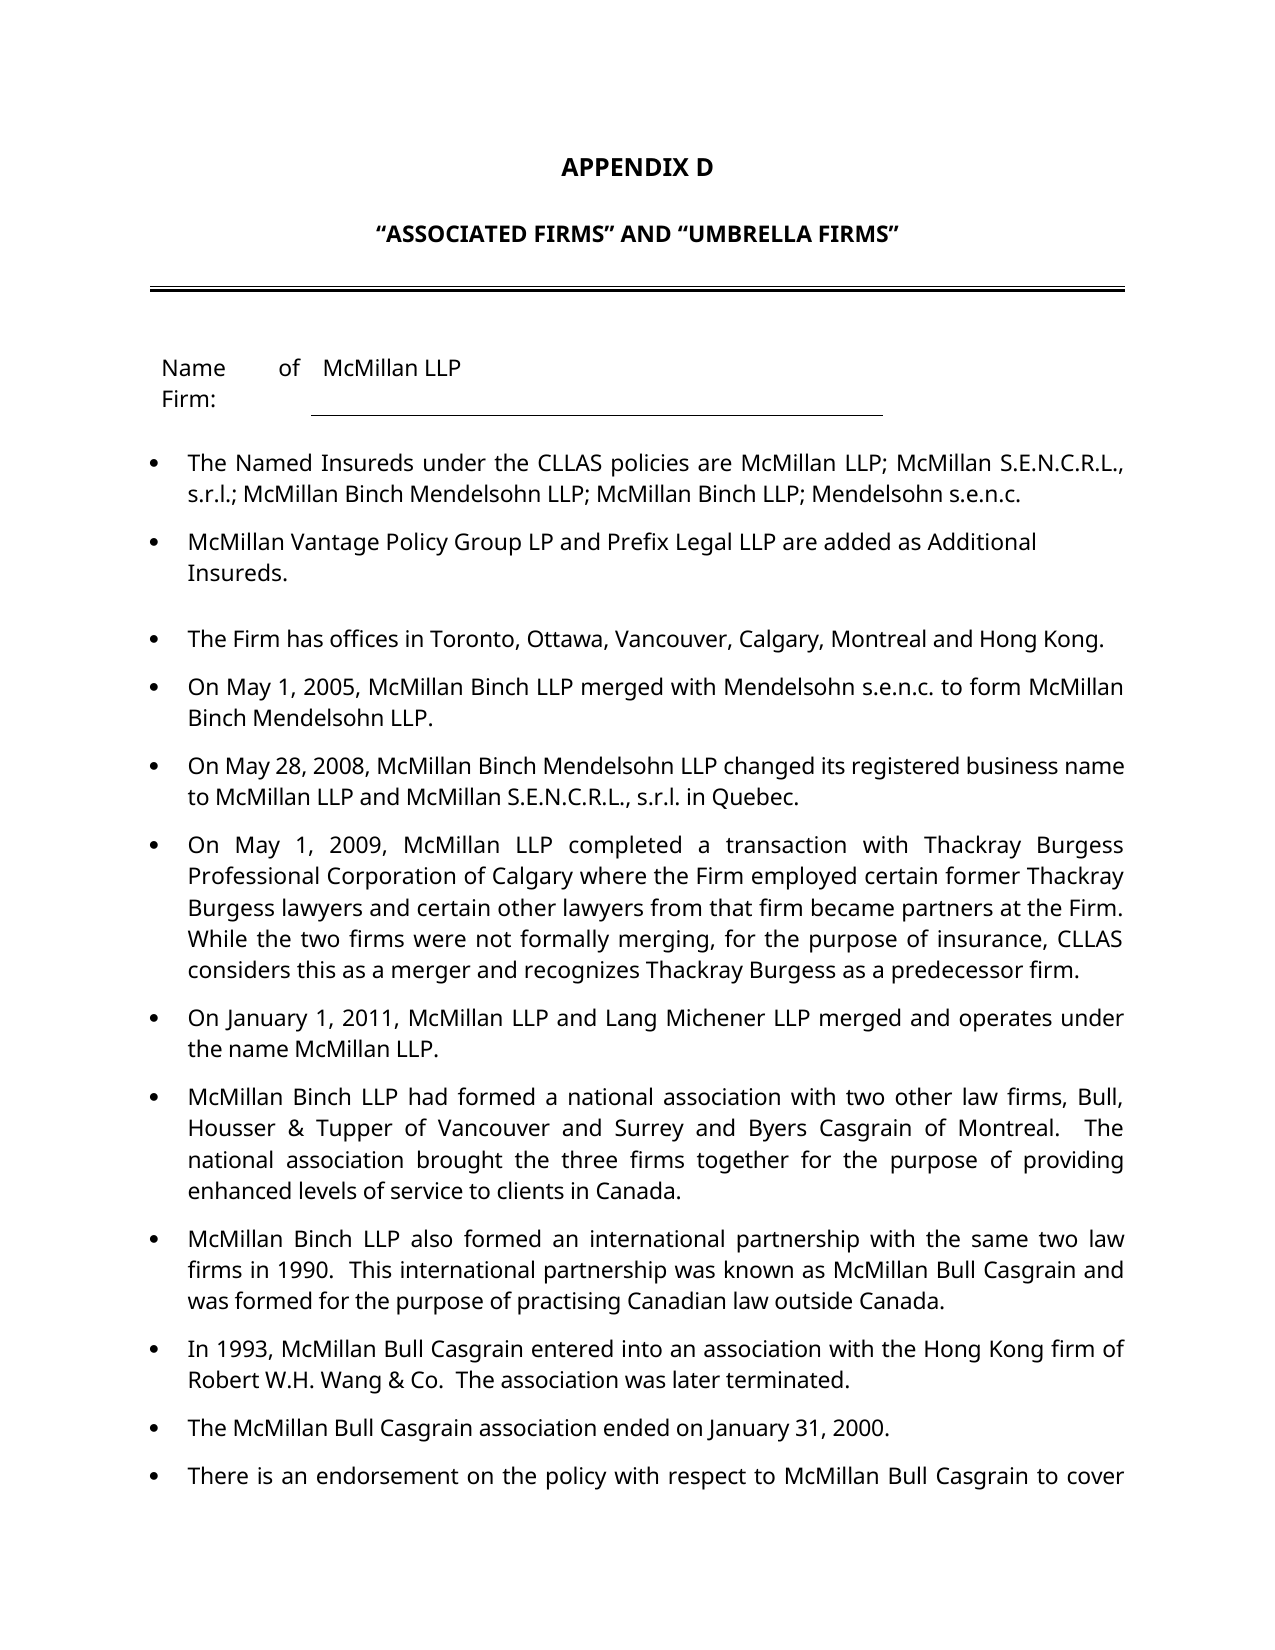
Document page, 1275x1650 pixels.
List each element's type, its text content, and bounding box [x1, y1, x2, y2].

list In 1993, McMillan Bull Casgrain entered into an association with the firm of Robert W.H. Wang & Co. The association was later terminated. [150, 1333, 1125, 1396]
list The Firm has offices in Toronto, Ottawa, Vancouver, Calgary, Montreal and Hong Kong. [150, 623, 1125, 654]
list McMillan Binch LLP had formed a national association with two other law firms, Bull, Housser & Tupper of Vancouver and Surrey and Byers Casgrain of Montreal. The national association brought the three firms together for the purpose of providing enhanced levels of service to clients in . [150, 1081, 1125, 1206]
table_header McMillan LLP [311, 352, 883, 415]
list On May 1, 2009, McMillan LLP completed a transaction with Thackray Burgess Professional Corporation of Calgary where the Firm employed certain former Thackray Burgess lawyers and certain other lawyers from that firm became partners at the Firm. While the two firms were not formally merging, for the purpose of insurance, CLLAS considers this as a merger and recognizes Thackray Burgess as a predecessor firm. [150, 829, 1125, 985]
list McMillan Vantage Policy Group LP and Prefix Legal LLP are added as Additional Insureds. [150, 526, 1125, 589]
list On January 1, 2011, McMillan LLP and Lang Michener LLP merged and operates under the name McMillan LLP. [150, 1002, 1125, 1064]
list On May 28, 2008, McMillan Binch Mendelsohn LLP changed its registered business name to McMillan LLP and McMillan S.E.N.C.R.L., s.r.l. in . [150, 750, 1125, 812]
table_header Name of Firm: [150, 352, 311, 415]
list The Named Insureds under the CLLAS policies are McMillan LLP; McMillan S.E.N.C.R.L., s.r.l.; McMillan Binch Mendelsohn LLP; McMillan Binch LLP; Mendelsohn s.e.n.c. [150, 447, 1125, 509]
list McMillan Binch LLP also formed an international partnership with the same two law firms in 1990. This international partnership was known as McMillan Bull Casgrain and was formed for the purpose of practising Canadian law outside . [150, 1223, 1125, 1316]
text “Associated Firms” and “Umbrella Firms” [150, 218, 1125, 249]
text APPENDIX D [150, 150, 1125, 184]
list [150, 1460, 1125, 1491]
list On May 1, 2005, McMillan Binch LLP merged with Mendelsohn s.e.n.c. to form McMillan Binch Mendelsohn LLP. [150, 671, 1125, 733]
list The McMillan Bull Casgrain association ended on . [150, 1412, 1125, 1443]
